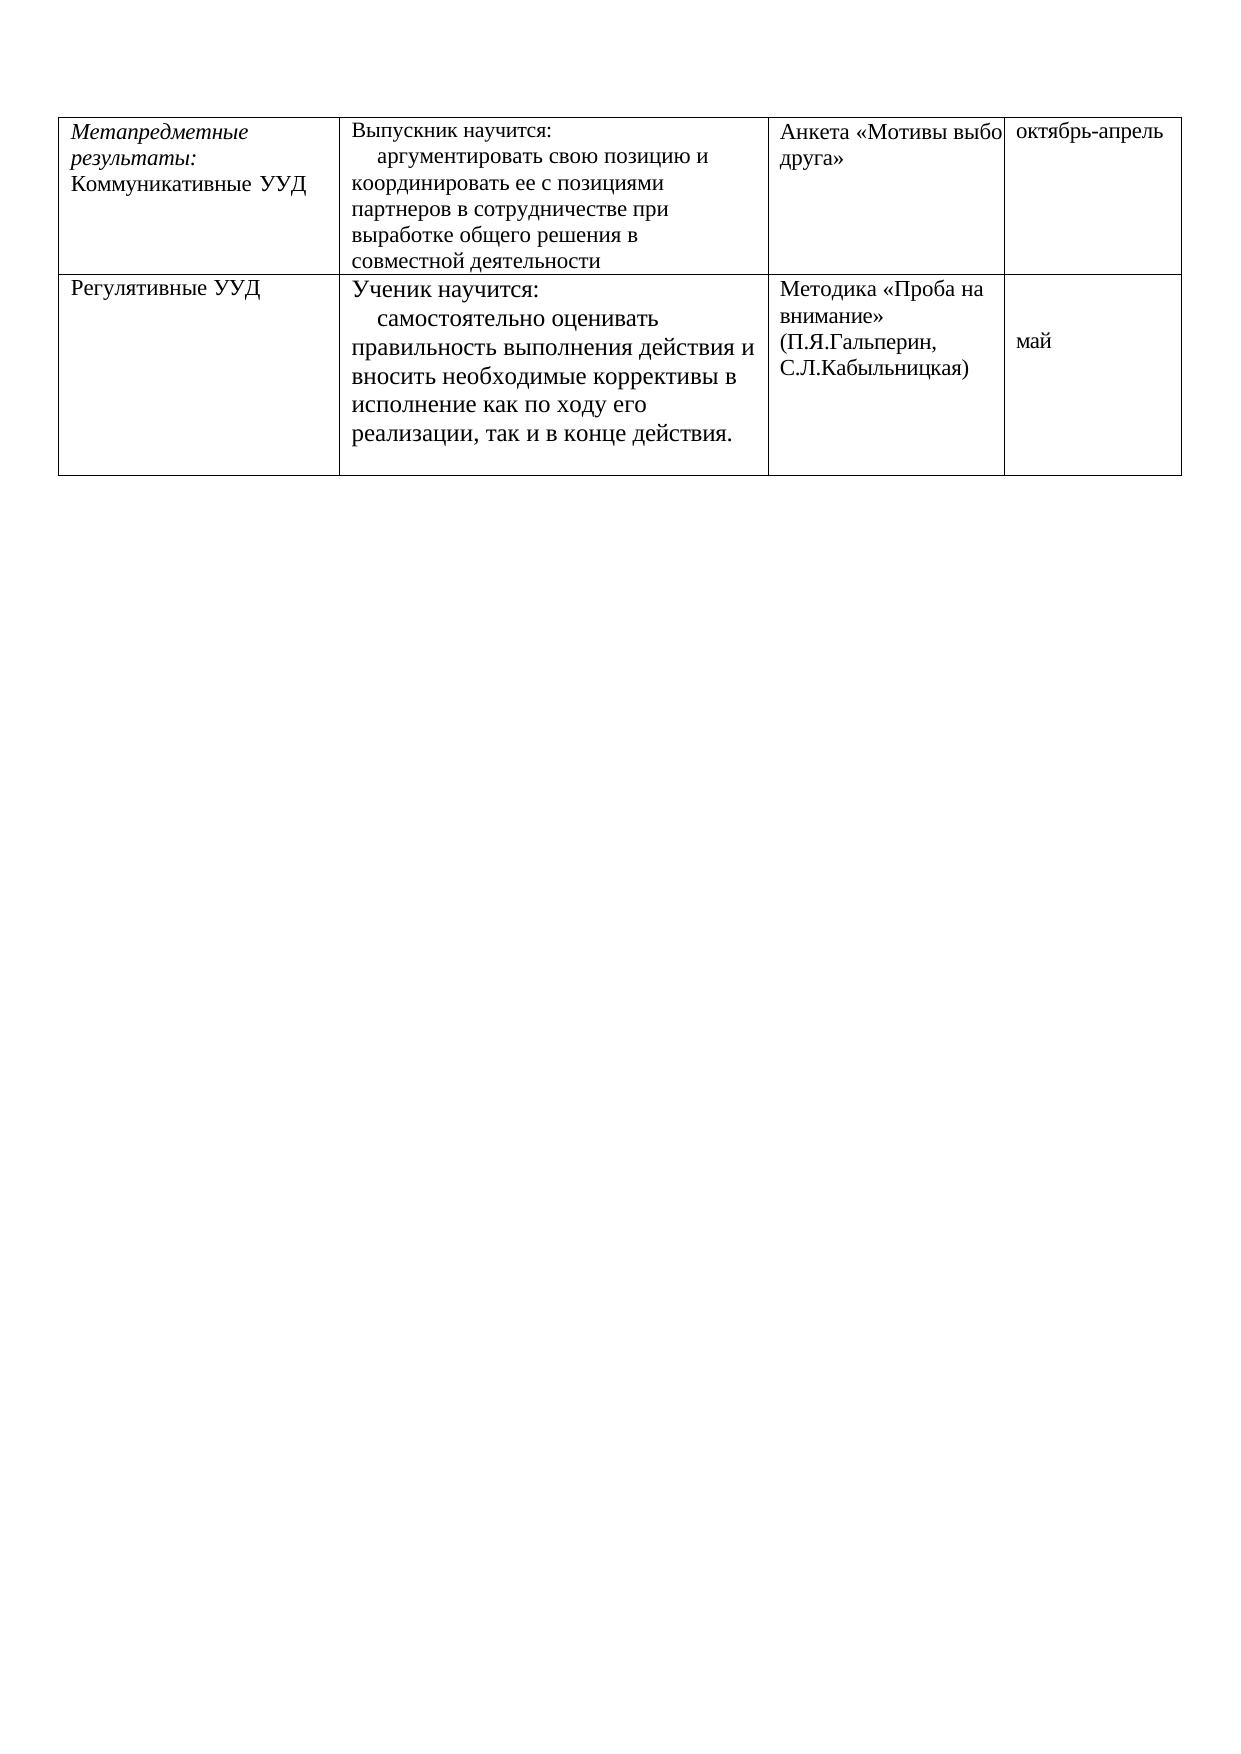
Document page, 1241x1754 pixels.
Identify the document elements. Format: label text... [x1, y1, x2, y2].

table_cell Регулятивные УУД [59, 275, 339, 475]
table_cell Методика «Проба на внимание» (П.Я.Гальперин, С.Л.Кабыльницкая) [769, 275, 1004, 475]
table_cell Ученик научится: самостоятельно оценивать правильность выполнения действия и вносить необходимые коррективы в исполнение как по ходу его реализации, так и в конце действия. [340, 275, 768, 475]
table_cell Метапредметные результаты: Коммуникативные УУД [59, 118, 339, 274]
table_cell октябрь-апрель [1005, 118, 1181, 274]
table_cell Выпускник научится: аргументировать свою позицию и координировать ее с позициями партнеров в сотрудничестве при выработке общего решения в совместной деятельности [340, 118, 768, 274]
table_cell май [1005, 275, 1181, 475]
table_cell Анкета «Мотивы выбо друга» [769, 118, 1004, 274]
